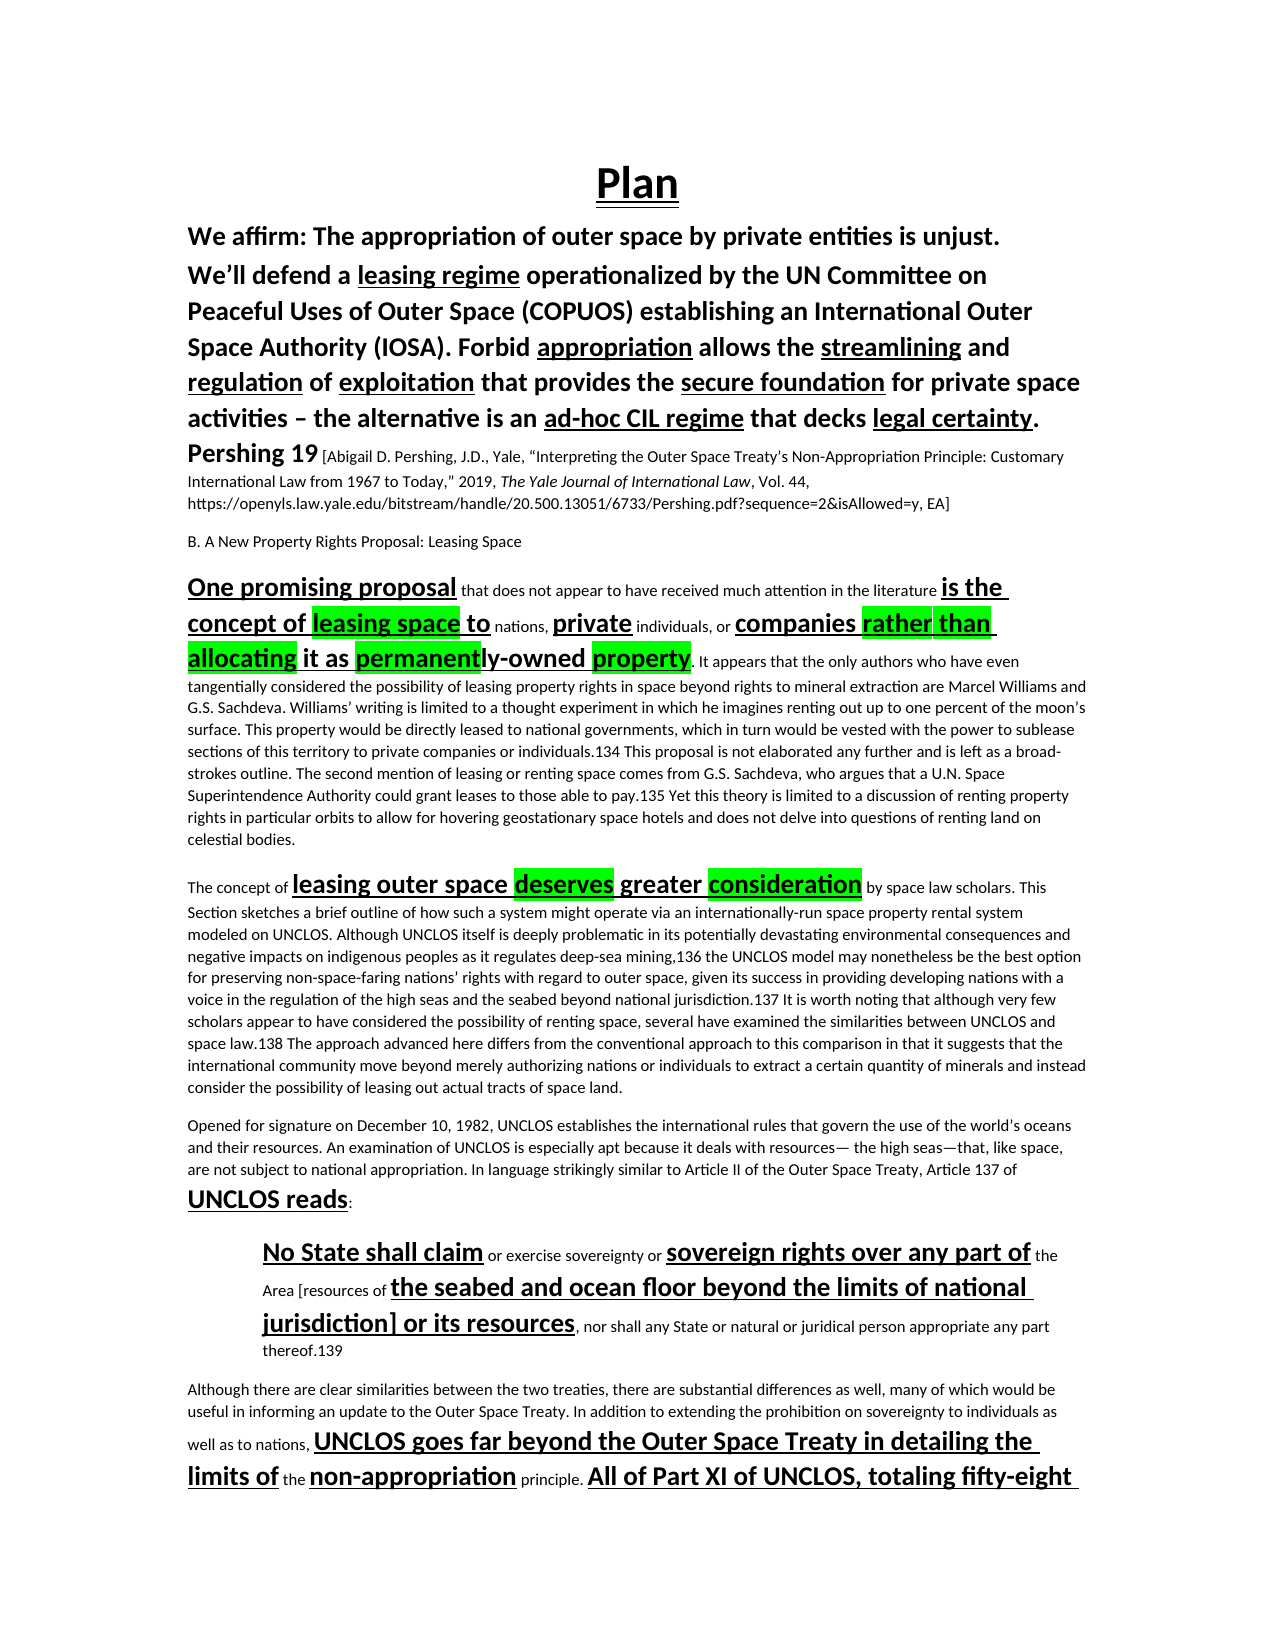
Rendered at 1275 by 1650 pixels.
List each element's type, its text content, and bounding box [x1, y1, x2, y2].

text No State shall claim or exercise sovereignty or sovereign rights over any part of the Area [resources of the seabed and ocean floor beyond the limits of national jurisdiction] or its resources, nor shall any State or natural or juridical person appropriate any part thereof.139 [262, 1235, 1087, 1361]
subtitle We’ll defend a leasing regime operationalized by the UN Committee on Peaceful Uses of Outer Space (COPUOS) establishing an International Outer Space Authority (IOSA). Forbid appropriation allows the streamlining and regulation of exploitation that provides the secure foundation for private space activities – the alternative is an ad-hoc CIL regime that decks legal certainty. [187, 258, 1087, 434]
text Opened for signature on December 10, 1982, UNCLOS establishes the international rules that govern the use of the world’s oceans and their resources. An examination of UNCLOS is especially apt because it deals with resources— the high seas—that, like space, are not subject to national appropriation. In language strikingly similar to Article II of the Outer Space Treaty, Article 137 of UNCLOS reads: [187, 1116, 1087, 1215]
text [187, 1379, 1087, 1492]
text The concept of leasing outer space deserves greater consideration by space law scholars. This Section sketches a brief outline of how such a system might operate via an internationally-run space property rental system modeled on UNCLOS. Although UNCLOS itself is deeply problematic in its potentially devastating environmental consequences and negative impacts on indigenous peoples as it regulates deep-sea mining,136 the UNCLOS model may nonetheless be the best option for preserving non-space-faring nations’ rights with regard to outer space, given its success in providing developing nations with a voice in the regulation of the high seas and the seabed beyond national jurisdiction.137 It is worth noting that although very few scholars appear to have considered the possibility of renting space, several have examined the similarities between UNCLOS and space law.138 The approach advanced here differs from the conventional approach to this comparison in that it suggests that the international community move beyond merely authorizing nations or individuals to extract a certain quantity of minerals and instead consider the possibility of leasing out actual tracts of space land. [187, 868, 1087, 1097]
subtitle We affirm: The appropriation of outer space by private entities is unjust. [187, 219, 1087, 252]
subtitle Plan [187, 154, 1087, 210]
text B. A New Property Rights Proposal: Leasing Space [187, 532, 1087, 552]
text One promising proposal that does not appear to have received much attention in the literature is the concept of leasing space to nations, private individuals, or companies rather than allocating it as permanently-owned property. It appears that the only authors who have even tangentially considered the possibility of leasing property rights in space beyond rights to mineral extraction are Marcel Williams and G.S. Sachdeva. Williams’ writing is limited to a thought experiment in which he imagines renting out up to one percent of the moon’s surface. This property would be directly leased to national governments, which in turn would be vested with the power to sublease sections of this territory to private companies or individuals.134 This proposal is not elaborated any further and is left as a broad-strokes outline. The second mention of leasing or renting space comes from G.S. Sachdeva, who argues that a U.N. Space Superintendence Authority could grant leases to those able to pay.135 Yet this theory is limited to a discussion of renting property rights in particular orbits to allow for hovering geostationary space hotels and does not delve into questions of renting land on celestial bodies. [187, 570, 1087, 849]
text Pershing 19 [Abigail D. Pershing, J.D., Yale, “Interpreting the Outer Space Treaty’s Non-Appropriation Principle: Customary International Law from 1967 to Today,” 2019, The Yale Journal of International Law, Vol. 44, https://openyls.law.yale.edu/bitstream/handle/20.500.13051/6733/Pershing.pdf?sequence=2&isAllowed=y, EA] [187, 437, 1087, 513]
